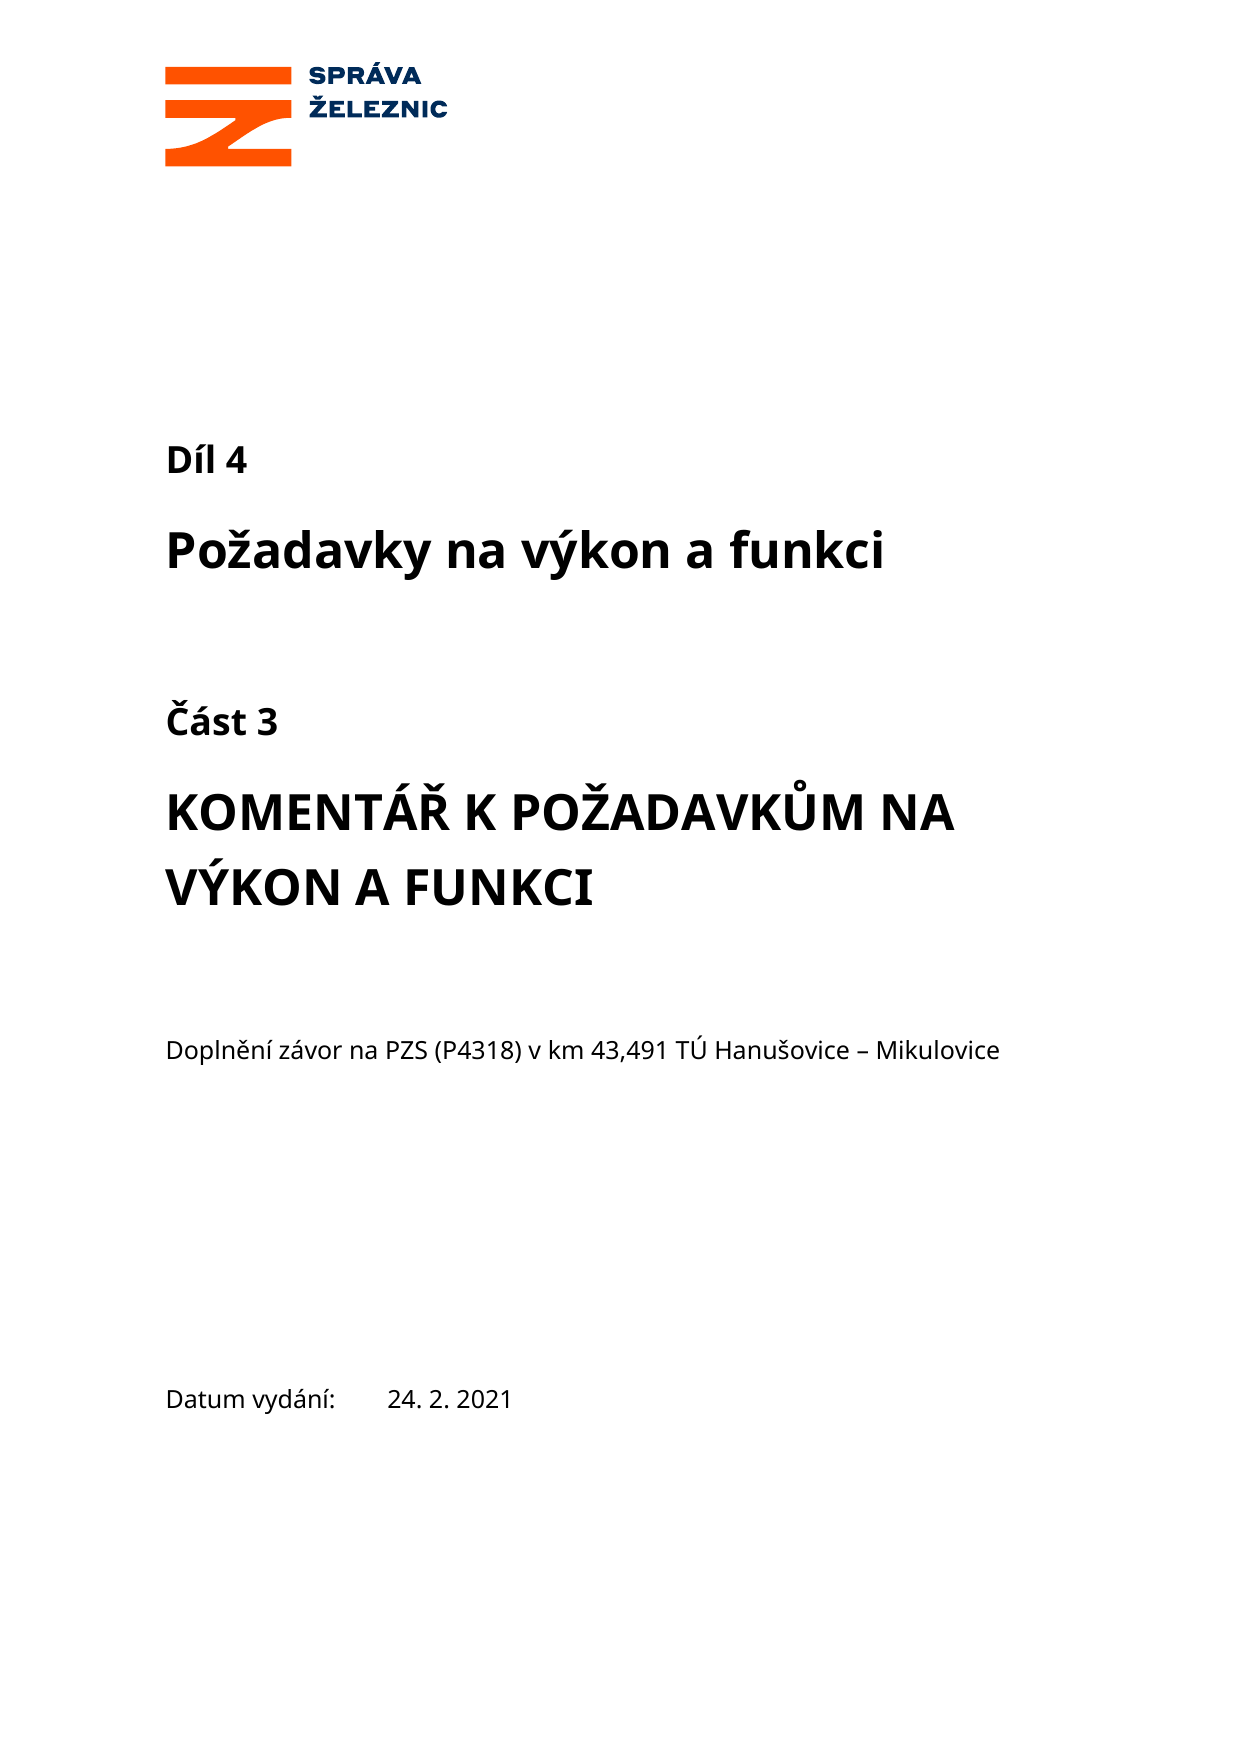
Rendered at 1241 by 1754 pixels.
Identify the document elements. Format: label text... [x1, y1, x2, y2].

text Datum vydání: 24. 2. 2021 [165, 1382, 1075, 1416]
text KOMENTÁŘ K POŽADAVKŮM NA VÝKON A FUNKCI [165, 777, 1075, 920]
text Díl 4 [165, 433, 1075, 484]
text Požadavky na výkon a funkci [165, 514, 1075, 583]
text Část 3 [165, 696, 1075, 747]
